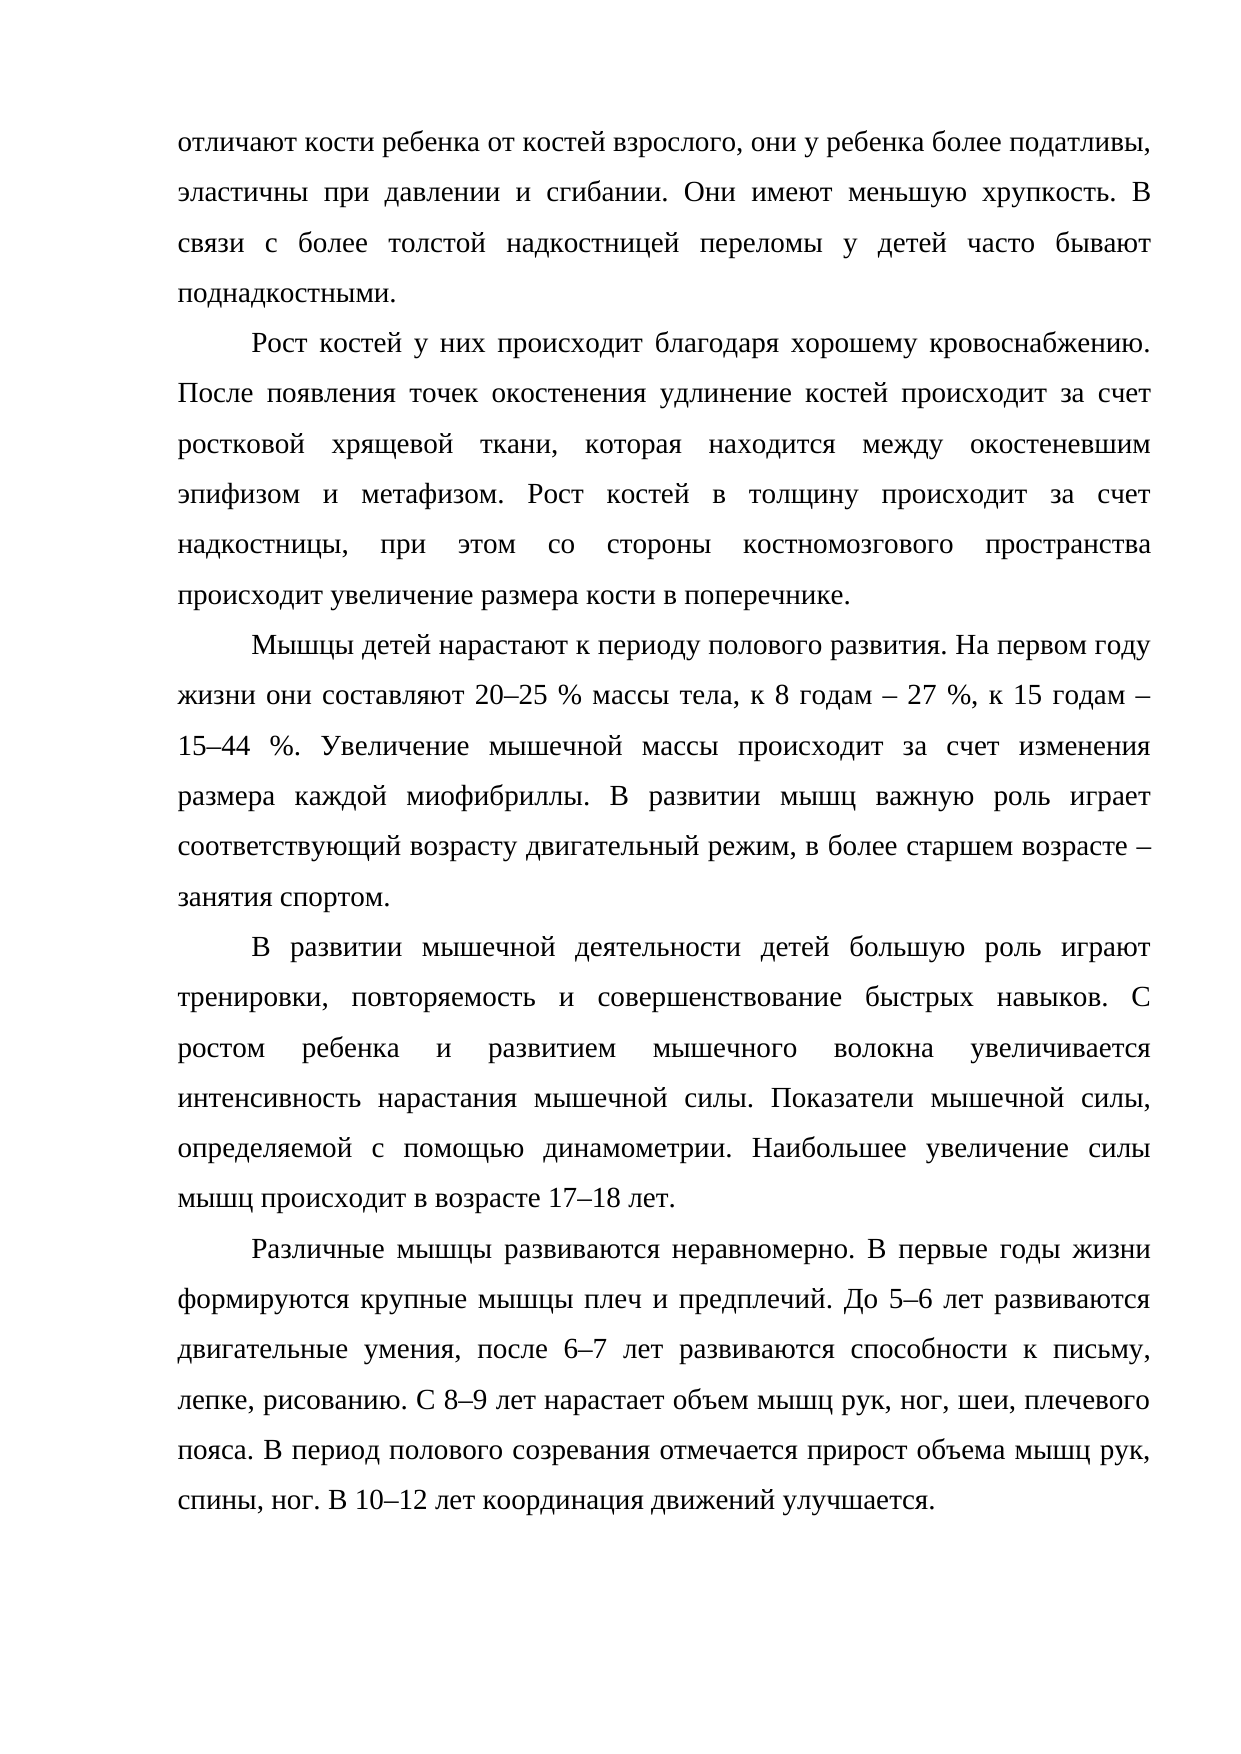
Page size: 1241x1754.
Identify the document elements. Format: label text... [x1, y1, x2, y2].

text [177, 124, 1152, 308]
text В развитии мышечной деятельности детей большую роль играют тренировки, повторяемость и совершенствование быстрых навыков. С ростом ребенка и развитием мышечного волокна увеличивается интенсивность нарастания мышечной силы. Показатели мышечной силы, определяемой с помощью динамометрии. Наибольшее увеличение силы мышц происходит в возрасте 17–18 лет. [177, 929, 1152, 1214]
text Различные мышцы развиваются неравномерно. В первые годы жизни формируются крупные мышцы плеч и предплечий. До 5–6 лет развиваются двигательные умения, после 6–7 лет развиваются способности к письму, лепке, рисованию. С 8–9 лет нарастает объем мышц рук, ног, шеи, плечевого пояса. В период полового созревания отмечается прирост объема мышц рук, спины, ног. В 10–12 лет координация движений улучшается. [177, 1231, 1152, 1516]
text Рост костей у них происходит благодаря хорошему кровоснабжению. После появления точек окостенения удлинение костей происходит за счет ростковой хрящевой ткани, которая находится между окостеневшим эпифизом и метафизом. Рост костей в толщину происходит за счет надкостницы, при этом со стороны костномозгового пространства происходит увеличение размера кости в поперечнике. [177, 325, 1152, 610]
text Мышцы детей нарастают к периоду полового развития. На первом году жизни они составляют 20–25 % массы тела, к 8 годам – 27 %, к 15 годам – 15–44 %. Увеличение мышечной массы происходит за счет изменения размера каждой миофибриллы. В развитии мышц важную роль играет соответствующий возрасту двигательный режим, в более старшем возрасте – занятия спортом. [177, 627, 1152, 912]
